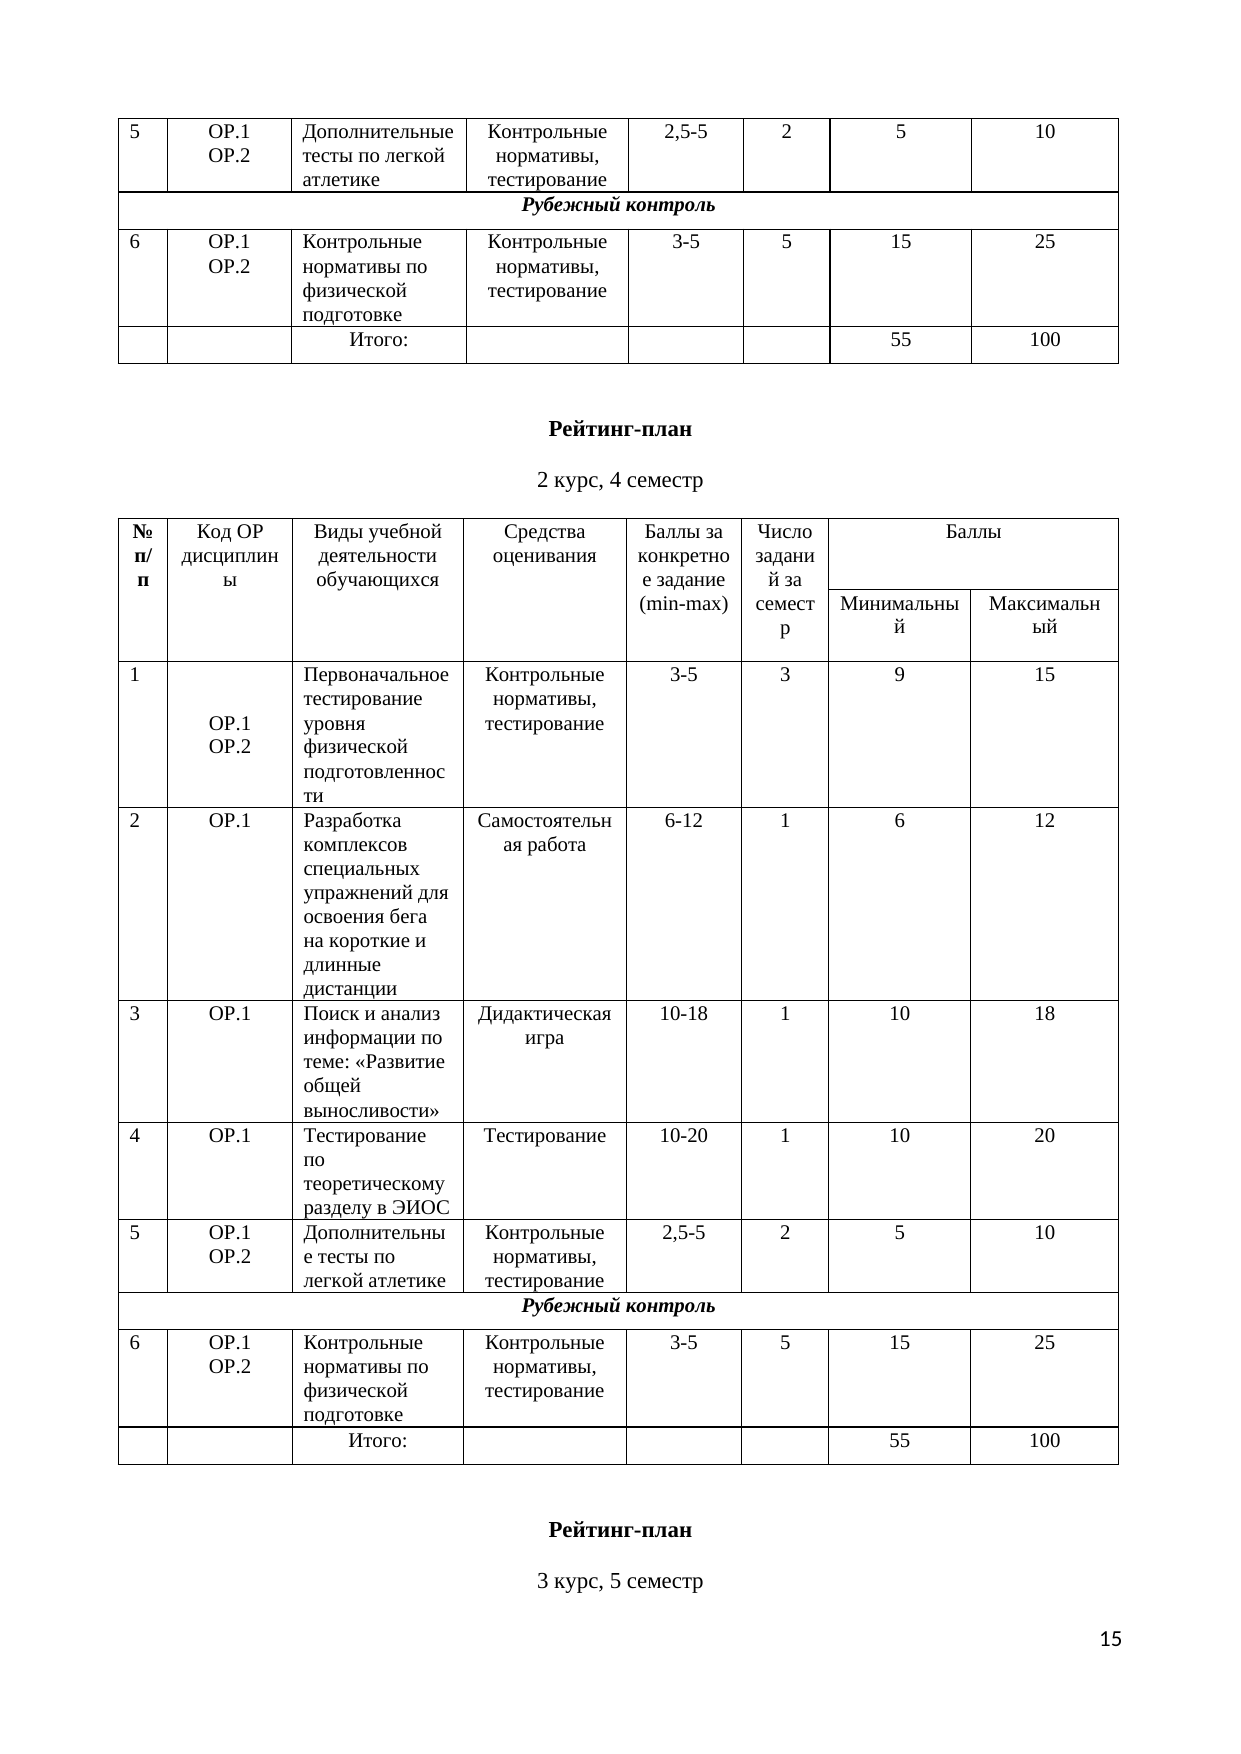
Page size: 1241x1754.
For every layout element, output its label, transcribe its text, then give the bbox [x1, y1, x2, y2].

table_cell 10 [971, 1220, 1118, 1292]
table_cell ОР.1 ОР.2 [168, 662, 292, 807]
table_cell 5 [829, 1220, 970, 1292]
table_cell 15 [971, 662, 1118, 807]
table_cell 2 [119, 808, 167, 1000]
table_cell Контрольные нормативы, тестирование [467, 230, 628, 326]
table_cell Итого: [293, 1428, 463, 1463]
text Рейтинг-план [118, 1516, 1122, 1542]
table_cell 9 [829, 662, 970, 807]
table_cell 2,5-5 [629, 119, 743, 191]
table_cell 1 [742, 1123, 828, 1219]
table_cell 3 [742, 662, 828, 807]
table_cell 5 [744, 230, 829, 326]
table_cell Тестирование [464, 1123, 626, 1219]
table_cell Разработка комплексов специальных упражнений для освоения бега на короткие и длинные дистанции [293, 808, 463, 1000]
table_header Число заданий за семестр [742, 519, 828, 661]
table_cell 100 [972, 327, 1118, 363]
table_cell [627, 1428, 741, 1463]
table_cell 1 [742, 1001, 828, 1122]
table_cell 6 [829, 808, 970, 1000]
table_cell 10 [972, 119, 1118, 191]
table_cell [119, 1428, 167, 1463]
table_cell [467, 327, 628, 363]
table_cell 25 [972, 230, 1118, 326]
text Рейтинг-план [118, 415, 1122, 442]
table_cell 100 [971, 1428, 1118, 1463]
table_cell 3-5 [629, 230, 743, 326]
table_cell [464, 1428, 626, 1463]
table_cell 15 [829, 1330, 970, 1426]
table_cell 10-18 [627, 1001, 741, 1122]
table_cell Контрольные нормативы, тестирование [464, 662, 626, 807]
table_cell 10 [829, 1001, 970, 1122]
table_cell [168, 1428, 292, 1463]
table_header Код ОР дисциплины [168, 519, 292, 661]
table_cell 6-12 [627, 808, 741, 1000]
table_cell 12 [971, 808, 1118, 1000]
table_cell 3-5 [627, 1330, 741, 1426]
table_cell ОР.1 [168, 1123, 292, 1219]
table_cell 4 [119, 1123, 167, 1219]
table_cell Поиск и анализ информации по теме: «Развитие общей выносливости» [293, 1001, 463, 1122]
table_cell 10-20 [627, 1123, 741, 1219]
table_cell Контрольные нормативы, тестирование [464, 1220, 626, 1292]
table_cell 2 [744, 119, 829, 191]
table_cell ОР.1 ОР.2 [168, 1330, 292, 1426]
table_header Виды учебной деятельности обучающихся [293, 519, 463, 661]
table_cell 55 [831, 327, 971, 363]
table_cell 10 [829, 1123, 970, 1219]
table_header № п/п [119, 519, 167, 661]
table_cell 5 [119, 1220, 167, 1292]
table_cell Дополнительные тесты по легкой атлетике [292, 119, 466, 191]
table_cell ОР.1 [168, 1001, 292, 1122]
table_cell Тестирование по теоретическому разделу в ЭИОС [293, 1123, 463, 1219]
table_cell ОР.1 ОР.2 [168, 119, 291, 191]
table_cell 3 [119, 1001, 167, 1122]
text 3 курс, 5 семестр [118, 1567, 1122, 1593]
table_cell Контрольные нормативы, тестирование [464, 1330, 626, 1426]
table_cell Дополнительные тесты по легкой атлетике [293, 1220, 463, 1292]
table_cell 1 [742, 808, 828, 1000]
table_cell ОР.1 ОР.2 [168, 230, 291, 326]
table_cell Рубежный контроль [119, 193, 1118, 228]
table_cell 5 [831, 119, 971, 191]
table_cell [168, 327, 291, 363]
table_cell Итого: [292, 327, 466, 363]
table_cell 20 [971, 1123, 1118, 1219]
table_cell 15 [831, 230, 971, 326]
table_cell Дидактическая игра [464, 1001, 626, 1122]
table_cell Первоначальное тестирование уровня физической подготовленности [293, 662, 463, 807]
table_cell [119, 327, 167, 363]
table_cell [629, 327, 743, 363]
table_cell 5 [742, 1330, 828, 1426]
table_cell Контрольные нормативы по физической подготовке [293, 1330, 463, 1426]
table_cell 1 [119, 662, 167, 807]
table_cell [742, 1428, 828, 1463]
table_cell 2 [742, 1220, 828, 1292]
table_cell 55 [829, 1428, 970, 1463]
table_cell 6 [119, 1330, 167, 1426]
table_cell Рубежный контроль [119, 1293, 1118, 1329]
table_cell 18 [971, 1001, 1118, 1122]
table_header Средства оценивания [464, 519, 626, 661]
table_cell Контрольные нормативы по физической подготовке [292, 230, 466, 326]
table_cell 25 [971, 1330, 1118, 1426]
table_header Баллы за конкретное задание (min-max) [627, 519, 741, 661]
table_cell 3-5 [627, 662, 741, 807]
table_cell ОР.1 ОР.2 [168, 1220, 292, 1292]
table_cell Максимальный [971, 590, 1118, 661]
table_cell 2,5-5 [627, 1220, 741, 1292]
text 2 курс, 4 семестр [118, 466, 1122, 493]
table_cell 5 [119, 119, 167, 191]
table_cell Самостоятельная работа [464, 808, 626, 1000]
table_cell Контрольные нормативы, тестирование [467, 119, 628, 191]
table_header Баллы [829, 519, 1118, 589]
table_cell Минимальный [829, 590, 970, 661]
table_cell [744, 327, 829, 363]
table_cell 6 [119, 230, 167, 326]
table_cell ОР.1 [168, 808, 292, 1000]
